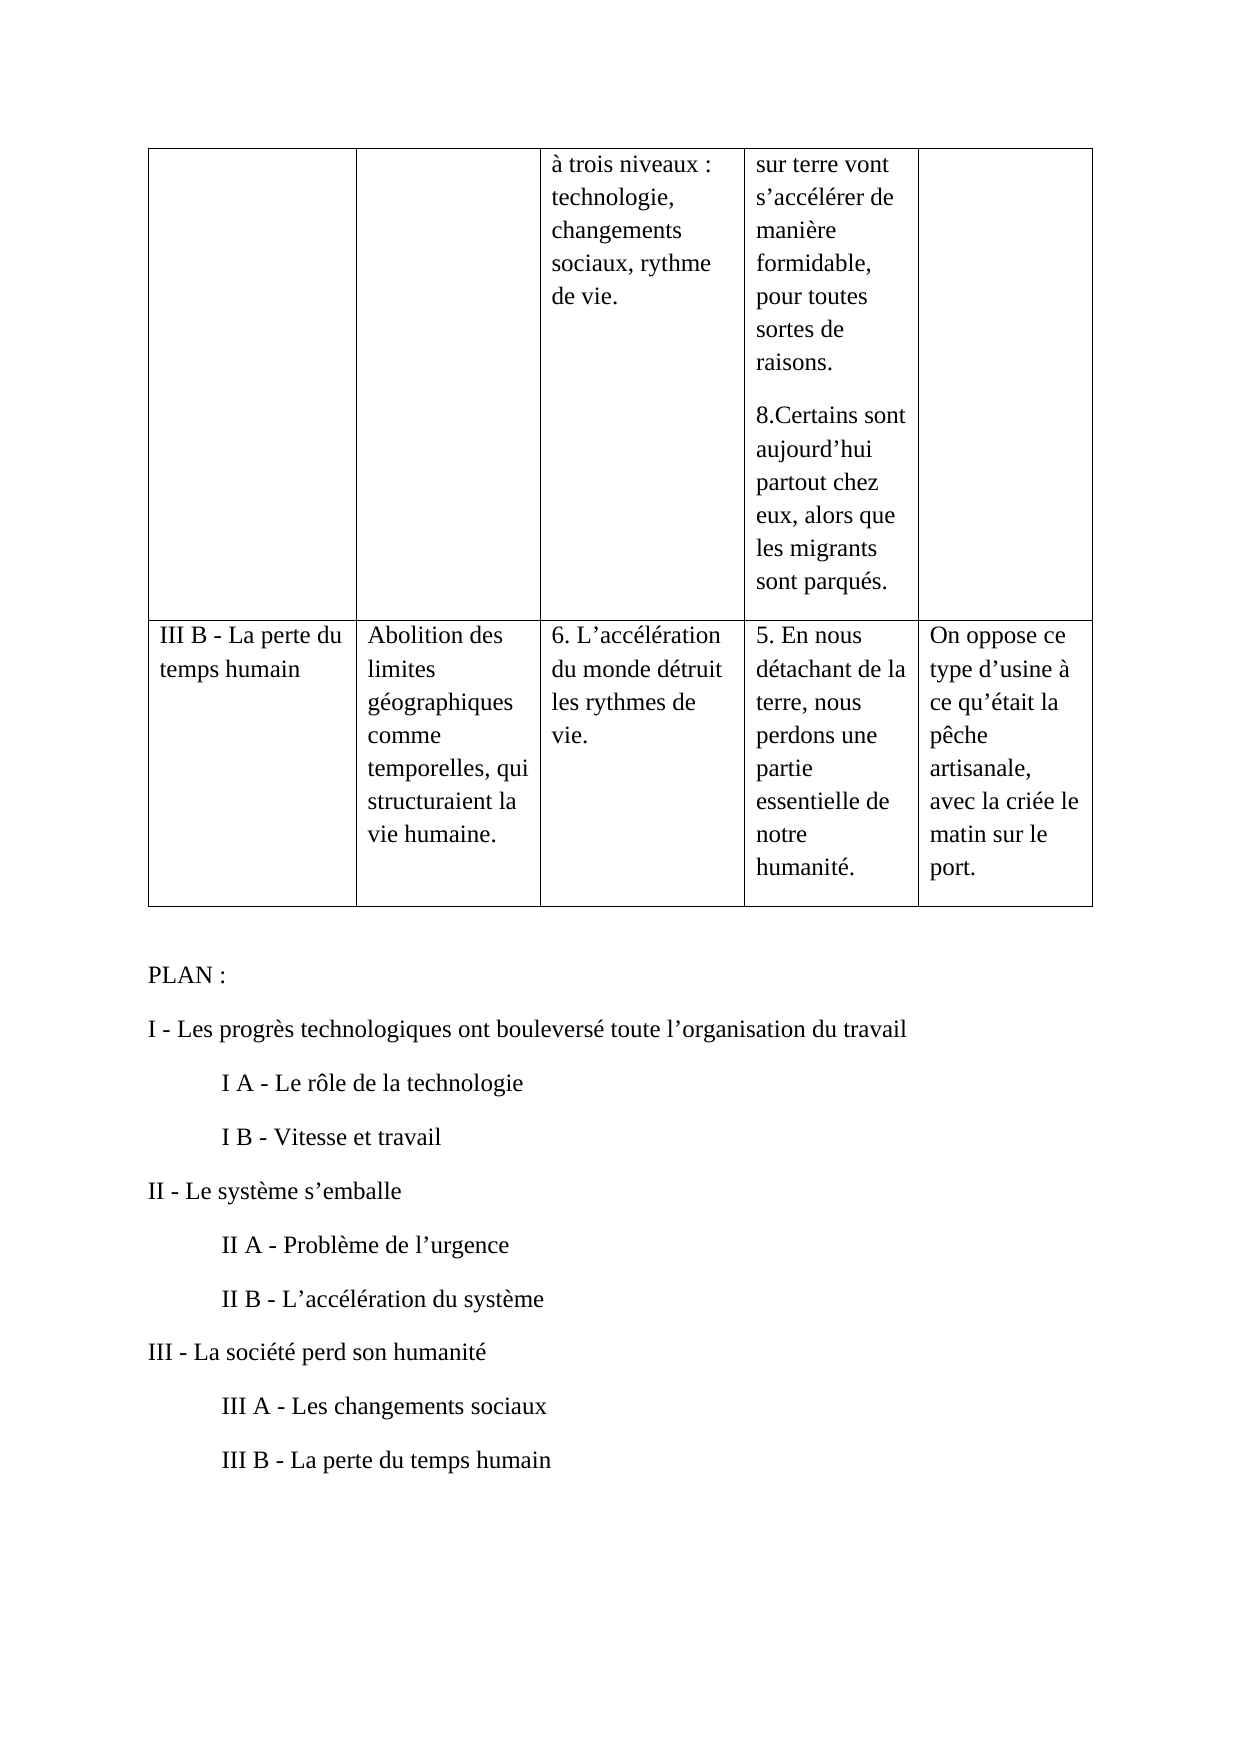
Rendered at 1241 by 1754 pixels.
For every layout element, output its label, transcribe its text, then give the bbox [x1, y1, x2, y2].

table_cell Abolition des limites géographiques comme temporelles, qui structuraient la vie humaine. [357, 621, 540, 906]
text II A - Problème de l’urgence [221, 1230, 1093, 1258]
text III B - La perte du temps humain [221, 1445, 1093, 1474]
text II B - L’accélération du système [221, 1284, 1093, 1312]
text PLAN : [148, 961, 1093, 989]
table_cell 5. En nous détachant de la terre, nous perdons une partie essentielle de notre humanité. [745, 621, 918, 906]
text I - Les progrès technologiques ont bouleversé toute l’organisation du travail [148, 1014, 1093, 1043]
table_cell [541, 149, 744, 619]
text I B - Vitesse et travail [221, 1122, 1093, 1151]
text II - Le système s’emballe [148, 1176, 1093, 1205]
text III - La société perd son humanité [148, 1337, 1093, 1366]
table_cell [149, 149, 356, 619]
table_cell On oppose ce type d’usine à ce qu’était la pêche artisanale, avec la criée le matin sur le port. [919, 621, 1092, 906]
text I A - Le rôle de la technologie [221, 1068, 1093, 1097]
table_cell III B - La perte du temps humain [149, 621, 356, 906]
text III A - Les changements sociaux [221, 1391, 1093, 1420]
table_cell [919, 149, 1092, 619]
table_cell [745, 149, 918, 619]
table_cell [357, 149, 540, 619]
table_cell 6. L’accélération du monde détruit les rythmes de vie. [541, 621, 744, 906]
